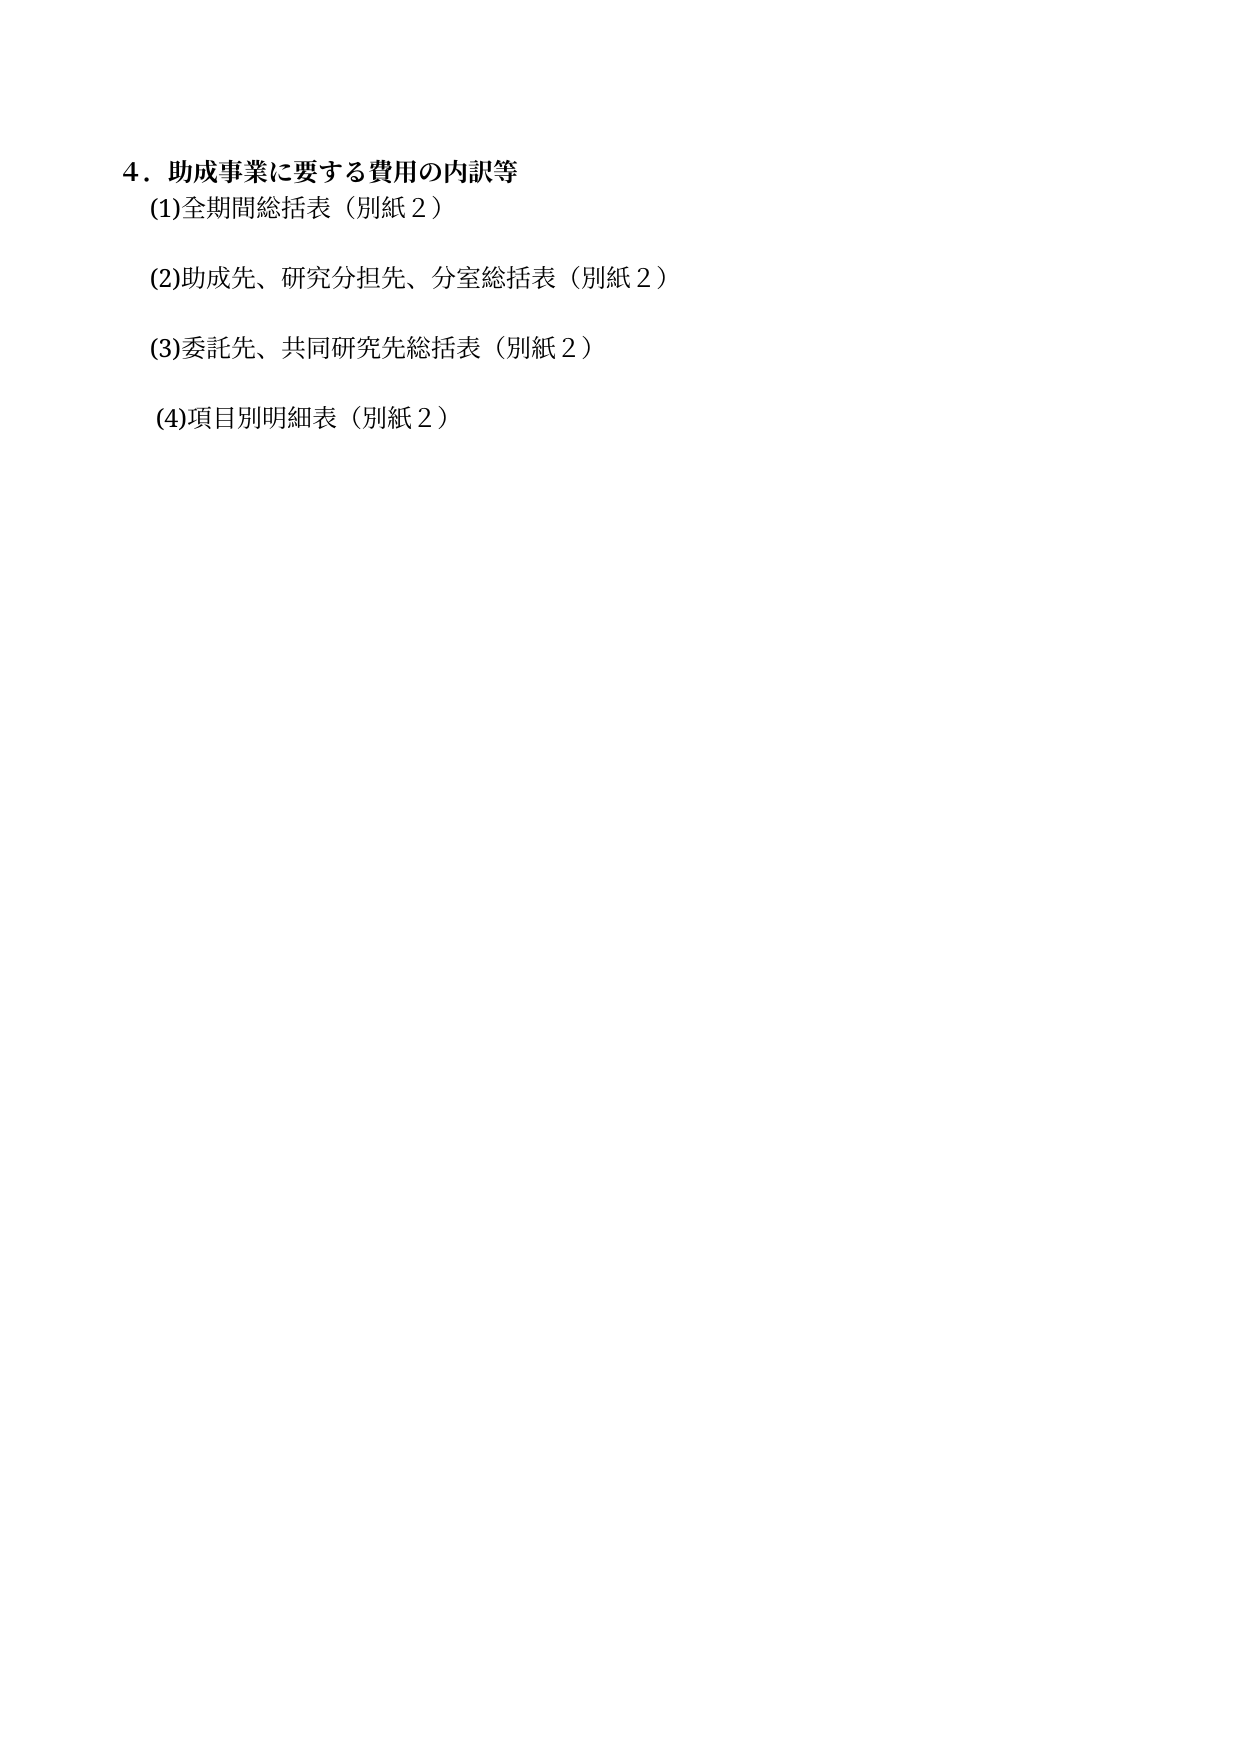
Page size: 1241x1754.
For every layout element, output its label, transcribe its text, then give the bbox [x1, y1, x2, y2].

text ４．助成事業に要する費用の内訳等 [118, 152, 1122, 188]
text (2)助成先、研究分担先、分室総括表（別紙２） [118, 258, 1122, 294]
text (3)委託先、共同研究先総括表（別紙２） [118, 329, 1122, 365]
text (1)全期間総括表（別紙２） [118, 188, 1122, 224]
text (4)項目別明細表（別紙２） [118, 399, 1122, 435]
